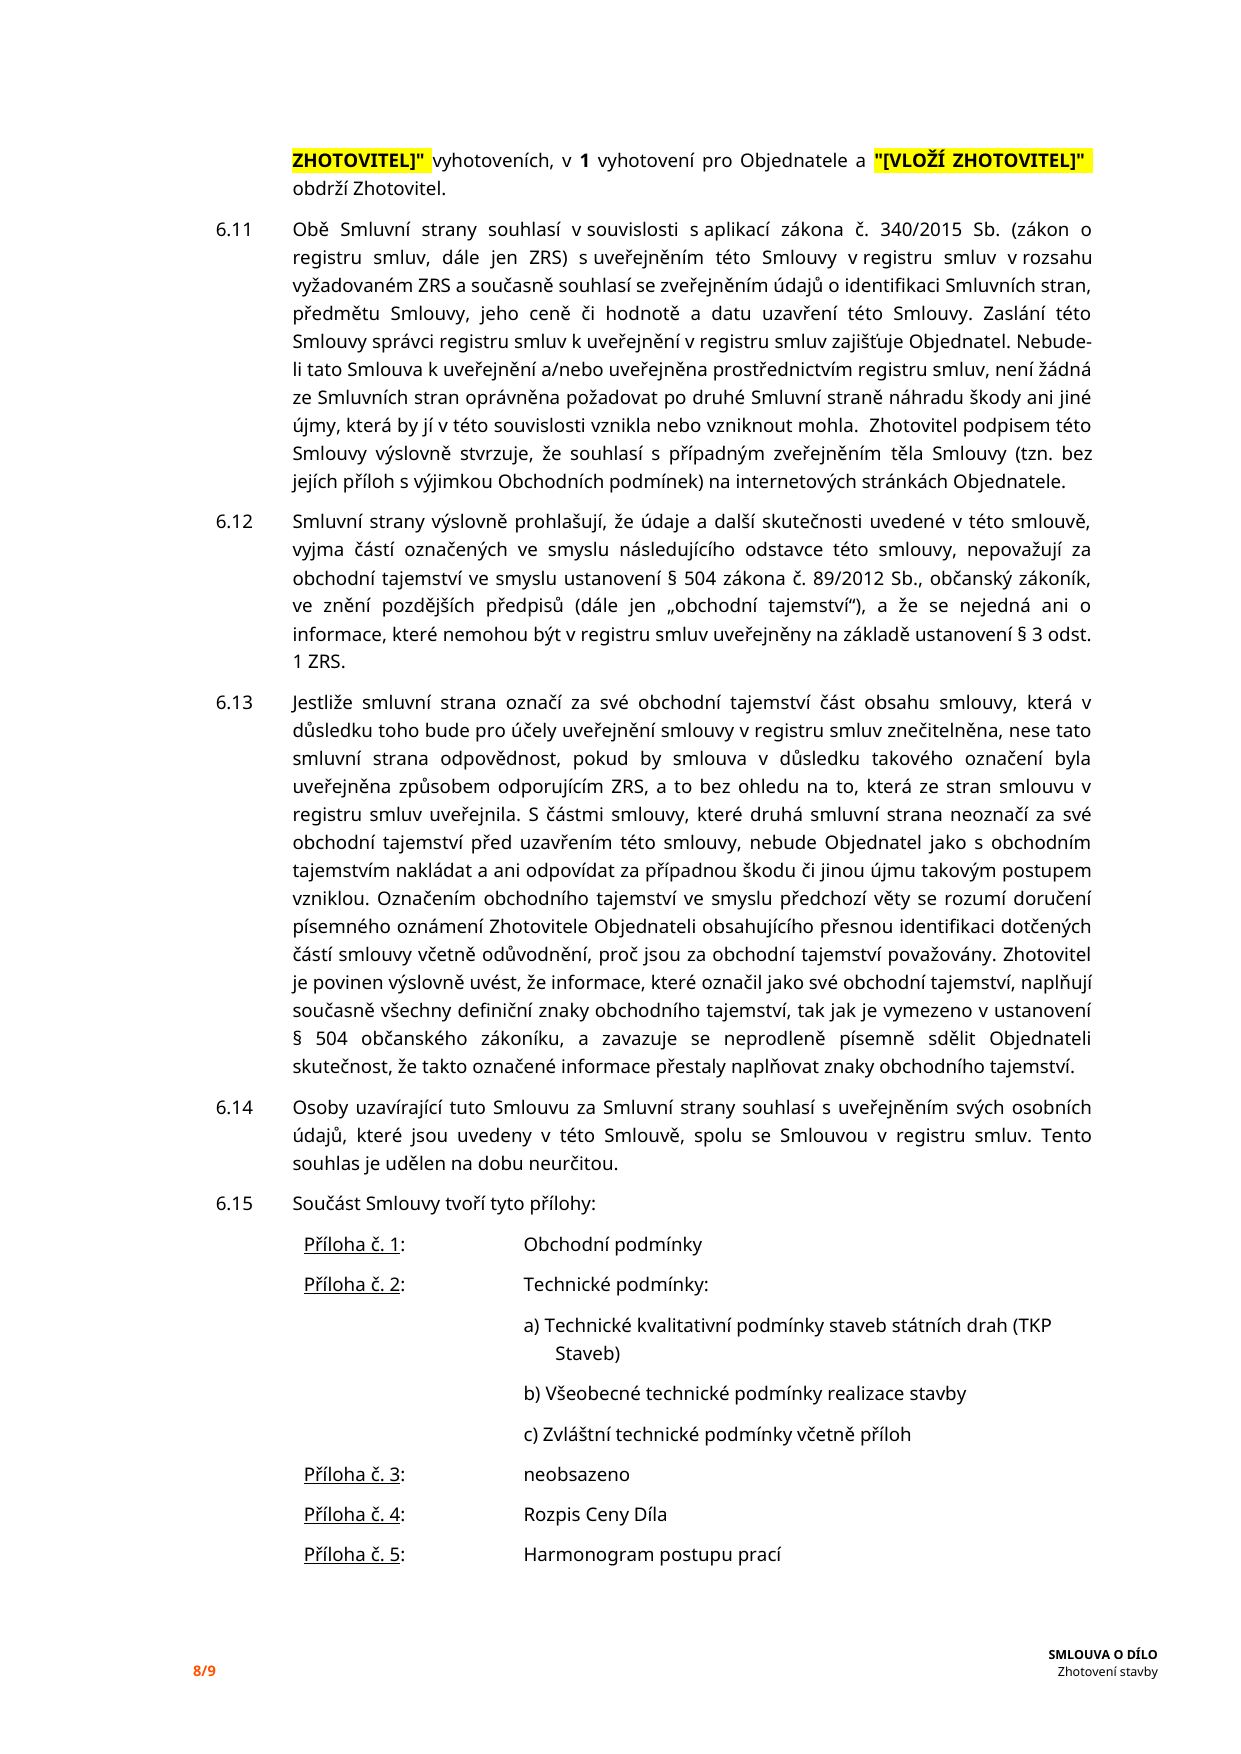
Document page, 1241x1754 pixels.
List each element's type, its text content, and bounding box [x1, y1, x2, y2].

text Jestliže smluvní strana označí za své obchodní tajemství část obsahu smlouvy, která v důsledku toho bude pro účely uveřejnění smlouvy v registru smluv znečitelněna, nese tato smluvní strana odpovědnost, pokud by smlouva v důsledku takového označení byla uveřejněna způsobem odporujícím ZRS, a to bez ohledu na to, která ze stran smlouvu v registru smluv uveřejnila. S částmi smlouvy, které druhá smluvní strana neoznačí za své obchodní tajemství před uzavřením této smlouvy, nebude Objednatel jako s obchodním tajemstvím nakládat a ani odpovídat za případnou škodu či jinou újmu takovým postupem vzniklou. Označením obchodního tajemství ve smyslu předchozí věty se rozumí doručení písemného oznámení Zhotovitele Objednateli obsahujícího přesnou identifikaci dotčených částí smlouvy včetně odůvodnění, proč jsou za obchodní tajemství považovány. Zhotovitel je povinen výslovně uvést, že informace, které označil jako své obchodní tajemství, naplňují současně všechny definiční znaky obchodního tajemství, tak jak je vymezeno v ustanovení § 504 občanského zákoníku, a zavazuje se neprodleně písemně sdělit Objednateli skutečnost, že takto označené informace přestaly naplňovat znaky obchodního tajemství. [216, 689, 1093, 1079]
text Součást Smlouvy tvoří tyto přílohy: [216, 1191, 1093, 1216]
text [216, 147, 1093, 201]
table_cell Technické podmínky: a) Technické kvalitativní podmínky staveb státních drah (TKP Staveb) b) Všeobecné technické podmínky realizace stavby c) Zvláštní technické podmínky včetně příloh [511, 1271, 1093, 1461]
table_cell Příloha č. 2: [216, 1271, 511, 1461]
table_cell Harmonogram postupu prací [511, 1541, 1093, 1581]
table_header Příloha č. 1: [216, 1231, 511, 1271]
text Osoby uzavírající tuto Smlouvu za Smluvní strany souhlasí s uveřejněním svých osobních údajů, které jsou uvedeny v této Smlouvě, spolu se Smlouvou v registru smluv. Tento souhlas je udělen na dobu neurčitou. [216, 1094, 1093, 1176]
text Obě Smluvní strany souhlasí v souvislosti s aplikací zákona č. 340/2015 Sb. (zákon o registru smluv, dále jen ZRS) s uveřejněním této Smlouvy v registru smluv v rozsahu vyžadovaném ZRS a současně souhlasí se zveřejněním údajů o identifikaci Smluvních stran, předmětu Smlouvy, jeho ceně či hodnotě a datu uzavření této Smlouvy. Zaslání této Smlouvy správci registru smluv k uveřejnění v registru smluv zajišťuje Objednatel. Nebude-li tato Smlouva k uveřejnění a/nebo uveřejněna prostřednictvím registru smluv, není žádná ze Smluvních stran oprávněna požadovat po druhé Smluvní straně náhradu škody ani jiné újmy, která by jí v této souvislosti vznikla nebo vzniknout mohla. Zhotovitel podpisem této Smlouvy výslovně stvrzuje, že souhlasí s případným zveřejněním těla Smlouvy (tzn. bez jejích příloh s výjimkou Obchodních podmínek) na internetových stránkách Objednatele. [216, 216, 1093, 494]
table_cell neobsazeno [511, 1461, 1093, 1501]
table_cell Příloha č. 5: [216, 1541, 511, 1581]
table_header Obchodní podmínky [511, 1231, 1093, 1271]
text Smluvní strany výslovně prohlašují, že údaje a další skutečnosti uvedené v této smlouvě, vyjma částí označených ve smyslu následujícího odstavce této smlouvy, nepovažují za obchodní tajemství ve smyslu ustanovení § 504 zákona č. 89/2012 Sb., občanský zákoník, ve znění pozdějších předpisů (dále jen „obchodní tajemství“), a že se nejedná ani o informace, které nemohou být v registru smluv uveřejněny na základě ustanovení § 3 odst. 1 ZRS. [216, 509, 1093, 674]
table_cell Příloha č. 4: [216, 1501, 511, 1541]
table_cell Příloha č. 3: [216, 1461, 511, 1501]
table_cell Rozpis Ceny Díla [511, 1501, 1093, 1541]
